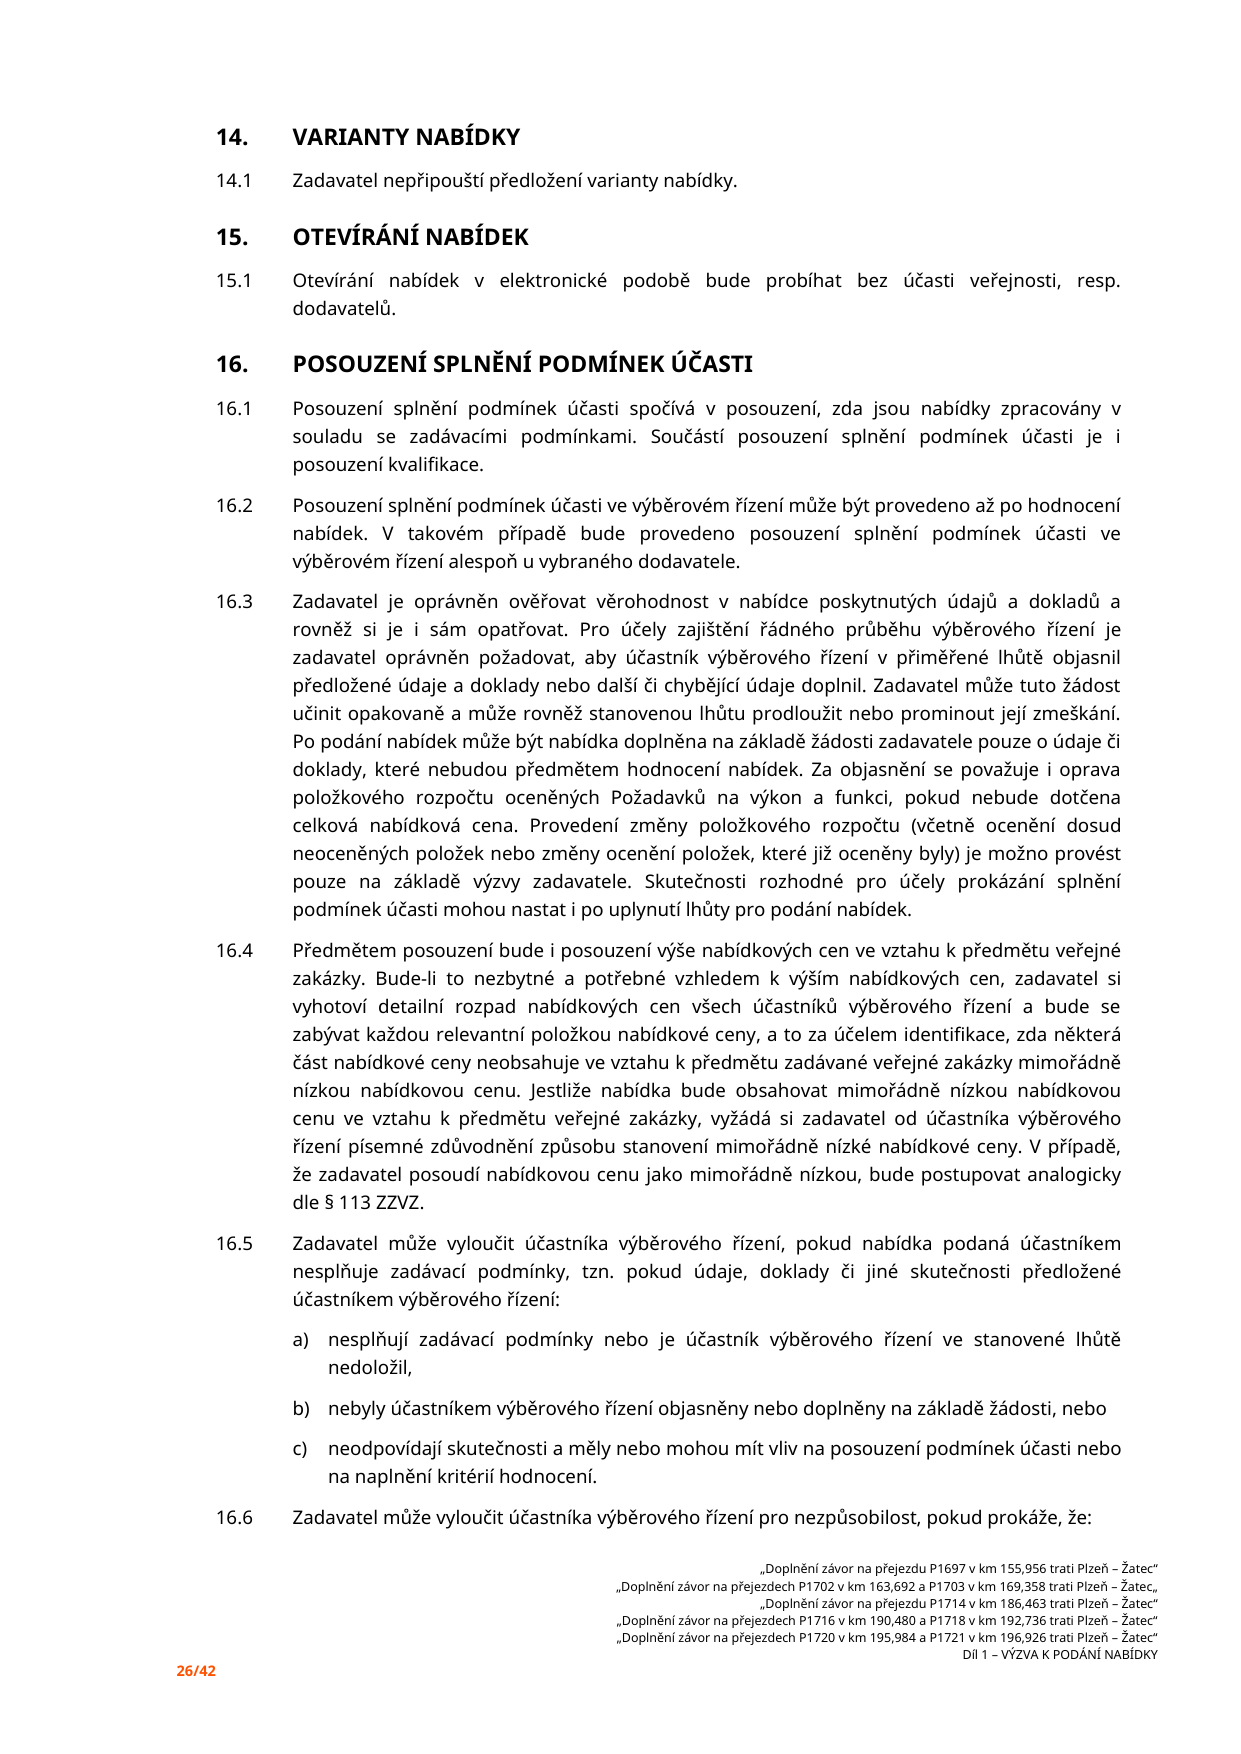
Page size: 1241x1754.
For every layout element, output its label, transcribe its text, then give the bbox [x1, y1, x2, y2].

list nebyly účastníkem výběrového řízení objasněny nebo doplněny na základě žádosti, nebo [292, 1395, 1122, 1421]
text VARIANTY NABÍDKY [216, 121, 1122, 152]
text Zadavatel může vyloučit účastníka výběrového řízení pro nezpůsobilost, pokud prokáže, že: [216, 1504, 1122, 1529]
text POSOUZENÍ SPLNĚNÍ PODMÍNEK ÚČASTI [216, 348, 1122, 380]
text Otevírání nabídek v elektronické podobě bude probíhat bez účasti veřejnosti, resp. dodavatelů. [216, 267, 1122, 321]
text Posouzení splnění podmínek účasti spočívá v posouzení, zda jsou nabídky zpracovány v souladu se zadávacími podmínkami. Součástí posouzení splnění podmínek účasti je i posouzení kvalifikace. [216, 395, 1122, 477]
list neodpovídají skutečnosti a měly nebo mohou mít vliv na posouzení podmínek účasti nebo na naplnění kritérií hodnocení. [292, 1436, 1122, 1489]
text Zadavatel je oprávněn ověřovat věrohodnost v nabídce poskytnutých údajů a dokladů a rovněž si je i sám opatřovat. Pro účely zajištění řádného průběhu výběrového řízení je zadavatel oprávněn požadovat, aby účastník výběrového řízení v přiměřené lhůtě objasnil předložené údaje a doklady nebo další či chybějící údaje doplnil. Zadavatel může tuto žádost učinit opakovaně a může rovněž stanovenou lhůtu prodloužit nebo prominout její zmeškání. Po podání nabídek může být nabídka doplněna na základě žádosti zadavatele pouze o údaje či doklady, které nebudou předmětem hodnocení nabídek. Za objasnění se považuje i oprava položkového rozpočtu oceněných Požadavků na výkon a funkci, pokud nebude dotčena celková nabídková cena. Provedení změny položkového rozpočtu (včetně ocenění dosud neoceněných položek nebo změny ocenění položek, které již oceněny byly) je možno provést pouze na základě výzvy zadavatele. Skutečnosti rozhodné pro účely prokázání splnění podmínek účasti mohou nastat i po uplynutí lhůty pro podání nabídek. [216, 588, 1122, 922]
text Zadavatel nepřipouští předložení varianty nabídky. [216, 167, 1122, 193]
text Zadavatel může vyloučit účastníka výběrového řízení, pokud nabídka podaná účastníkem nesplňuje zadávací podmínky, tzn. pokud údaje, doklady či jiné skutečnosti předložené účastníkem výběrového řízení: [216, 1230, 1122, 1311]
text Předmětem posouzení bude i posouzení výše nabídkových cen ve vztahu k předmětu veřejné zakázky. Bude-li to nezbytné a potřebné vzhledem k výším nabídkových cen, zadavatel si vyhotoví detailní rozpad nabídkových cen všech účastníků výběrového řízení a bude se zabývat každou relevantní položkou nabídkové ceny, a to za účelem identifikace, zda některá část nabídkové ceny neobsahuje ve vztahu k předmětu zadávané veřejné zakázky mimořádně nízkou nabídkovou cenu. Jestliže nabídka bude obsahovat mimořádně nízkou nabídkovou cenu ve vztahu k předmětu veřejné zakázky, vyžádá si zadavatel od účastníka výběrového řízení písemné zdůvodnění způsobu stanovení mimořádně nízké nabídkové ceny. V případě, že zadavatel posoudí nabídkovou cenu jako mimořádně nízkou, bude postupovat analogicky dle § 113 ZZVZ. [216, 937, 1122, 1215]
text OTEVÍRÁNÍ NABÍDEK [216, 221, 1122, 252]
list nesplňují zadávací podmínky nebo je účastník výběrového řízení ve stanovené lhůtě nedoložil, [292, 1326, 1122, 1380]
text Posouzení splnění podmínek účasti ve výběrovém řízení může být provedeno až po hodnocení nabídek. V takovém případě bude provedeno posouzení splnění podmínek účasti ve výběrovém řízení alespoň u vybraného dodavatele. [216, 492, 1122, 573]
